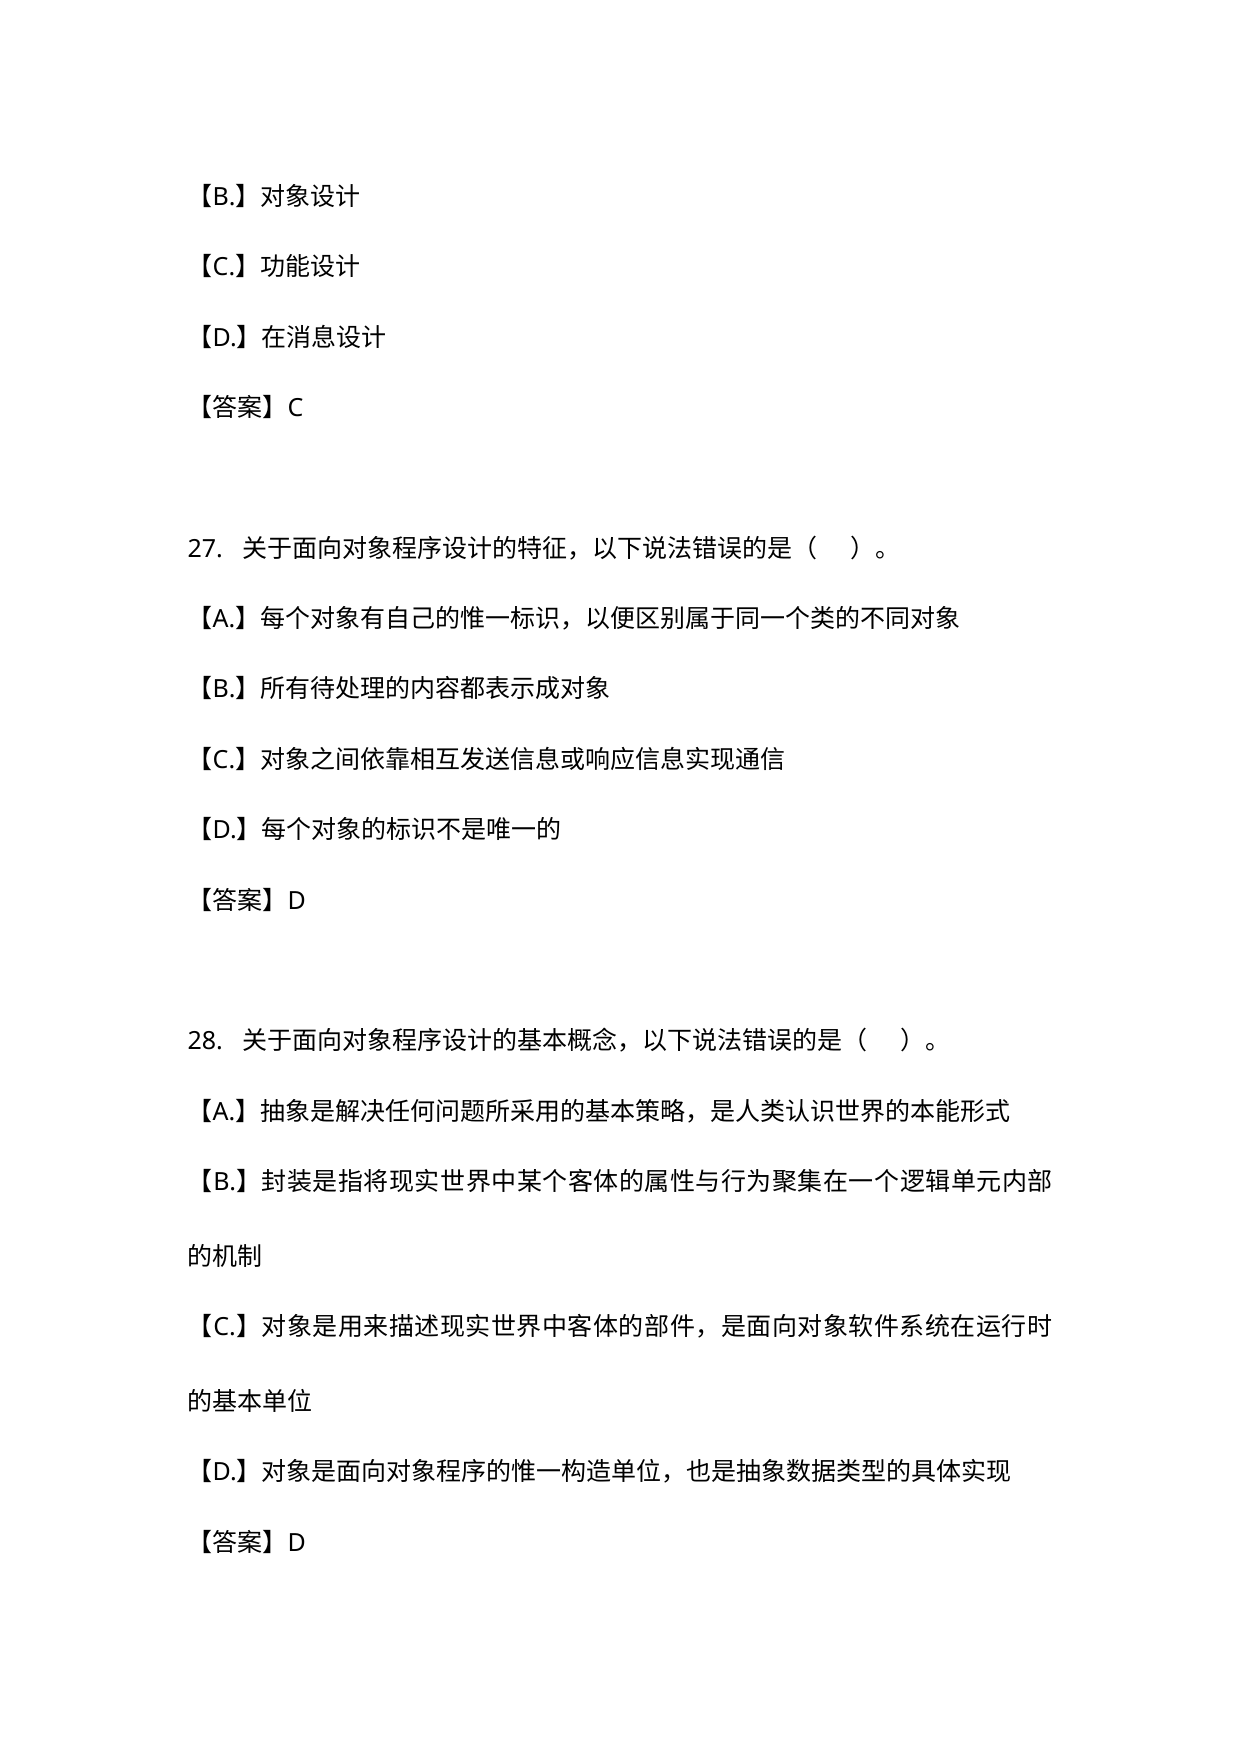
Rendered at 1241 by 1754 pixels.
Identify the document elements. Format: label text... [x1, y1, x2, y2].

text 【答案】D [187, 1508, 1053, 1573]
text 【B.】所有待处理的内容都表示成对象 [187, 654, 1053, 719]
text 【A.】每个对象有自己的惟一标识，以便区别属于同一个类的不同对象 [187, 584, 1053, 649]
list 关于面向对象程序设计的特征，以下说法错误的是（ ）。 [187, 514, 1053, 579]
text 【C.】对象之间依靠相互发送信息或响应信息实现通信 [187, 725, 1053, 790]
text 【D.】在消息设计 [187, 303, 1053, 368]
text 【C.】功能设计 [187, 232, 1053, 297]
text 【A.】抽象是解决任何问题所采用的基本策略，是人类认识世界的本能形式 [187, 1077, 1053, 1142]
text 【C.】对象是用来描述现实世界中客体的部件，是面向对象软件系统在运行时的基本单位 [187, 1292, 1053, 1432]
text 【答案】C [187, 373, 1053, 438]
text 【B.】封装是指将现实世界中某个客体的属性与行为聚集在一个逻辑单元内部的机制 [187, 1147, 1053, 1287]
text 【D.】每个对象的标识不是唯一的 [187, 795, 1053, 860]
list 关于面向对象程序设计的基本概念，以下说法错误的是（ ）。 [187, 1006, 1053, 1071]
text 【D.】对象是面向对象程序的惟一构造单位，也是抽象数据类型的具体实现 [187, 1437, 1053, 1502]
text 【答案】D [187, 866, 1053, 931]
text 【B.】对象设计 [187, 162, 1053, 227]
